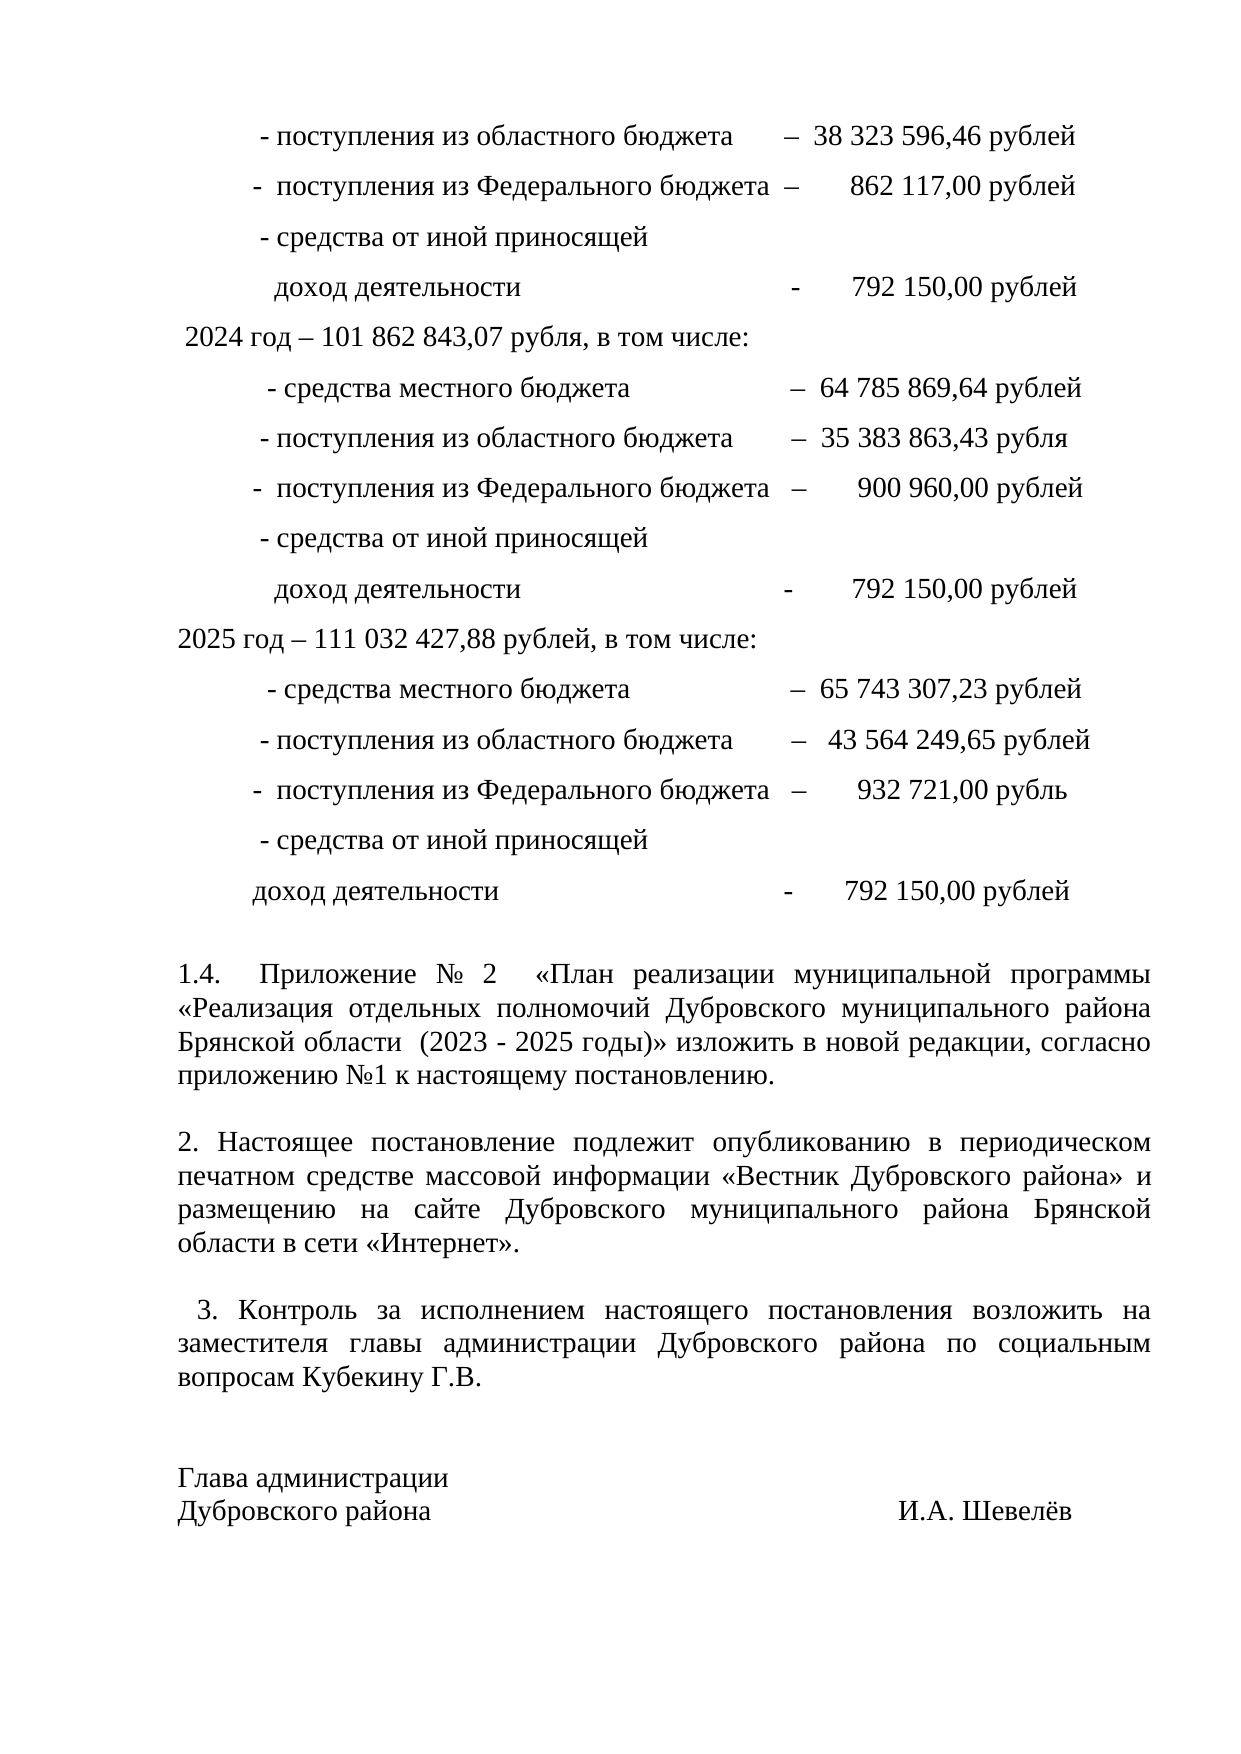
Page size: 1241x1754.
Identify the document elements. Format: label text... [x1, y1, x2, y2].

text - средства местного бюджета – 65 743 307,23 рублей [177, 672, 1152, 705]
text - средства от иной приносящей [177, 822, 1152, 856]
text - поступления из Федерального бюджета – 932 721,00 рубль [177, 772, 1152, 806]
text - поступления из Федерального бюджета – 862 117,00 рублей [177, 168, 1152, 202]
text - средства от иной приносящей [177, 521, 1152, 554]
text - средства местного бюджета – 64 785 869,64 рублей [177, 370, 1152, 403]
text - поступления из Федерального бюджета – 900 960,00 рублей [177, 470, 1152, 504]
text Глава администрации [177, 1460, 1152, 1493]
text доход деятельности - 792 150,00 рублей [177, 571, 1152, 604]
text - средства от иной приносящей [177, 219, 1152, 252]
text доход деятельности - 792 150,00 рублей [177, 269, 1152, 303]
text - поступления из областного бюджета – 38 323 596,46 рублей [177, 118, 1152, 152]
text - поступления из областного бюджета – 35 383 863,43 рубля [177, 420, 1152, 453]
text Дубровского района И.А. Шевелёв [177, 1493, 1152, 1527]
text - поступления из областного бюджета – 43 564 249,65 рублей [177, 722, 1152, 755]
text 3. Контроль за исполнением настоящего постановления возложить на заместителя главы администрации Дубровского района по социальным вопросам Кубекину Г.В. [177, 1292, 1152, 1393]
text 2025 год – 111 032 427,88 рублей, в том числе: [177, 621, 1152, 655]
text 2024 год – 101 862 843,07 рубля, в том числе: [177, 319, 1152, 353]
text доход деятельности - 792 150,00 рублей [177, 873, 1152, 906]
text 1.4. Приложение № 2 «План реализации муниципальной программы «Реализация отдельных полномочий Дубровского муниципального района Брянской области (2023 - 2025 годы)» изложить в новой редакции, согласно приложению №1 к настоящему постановлению. [177, 957, 1152, 1091]
text 2. Настоящее постановление подлежит опубликованию в периодическом печатном средстве массовой информации «Вестник Дубровского района» и размещению на сайте Дубровского муниципального района Брянской области в сети «Интернет». [177, 1124, 1152, 1258]
